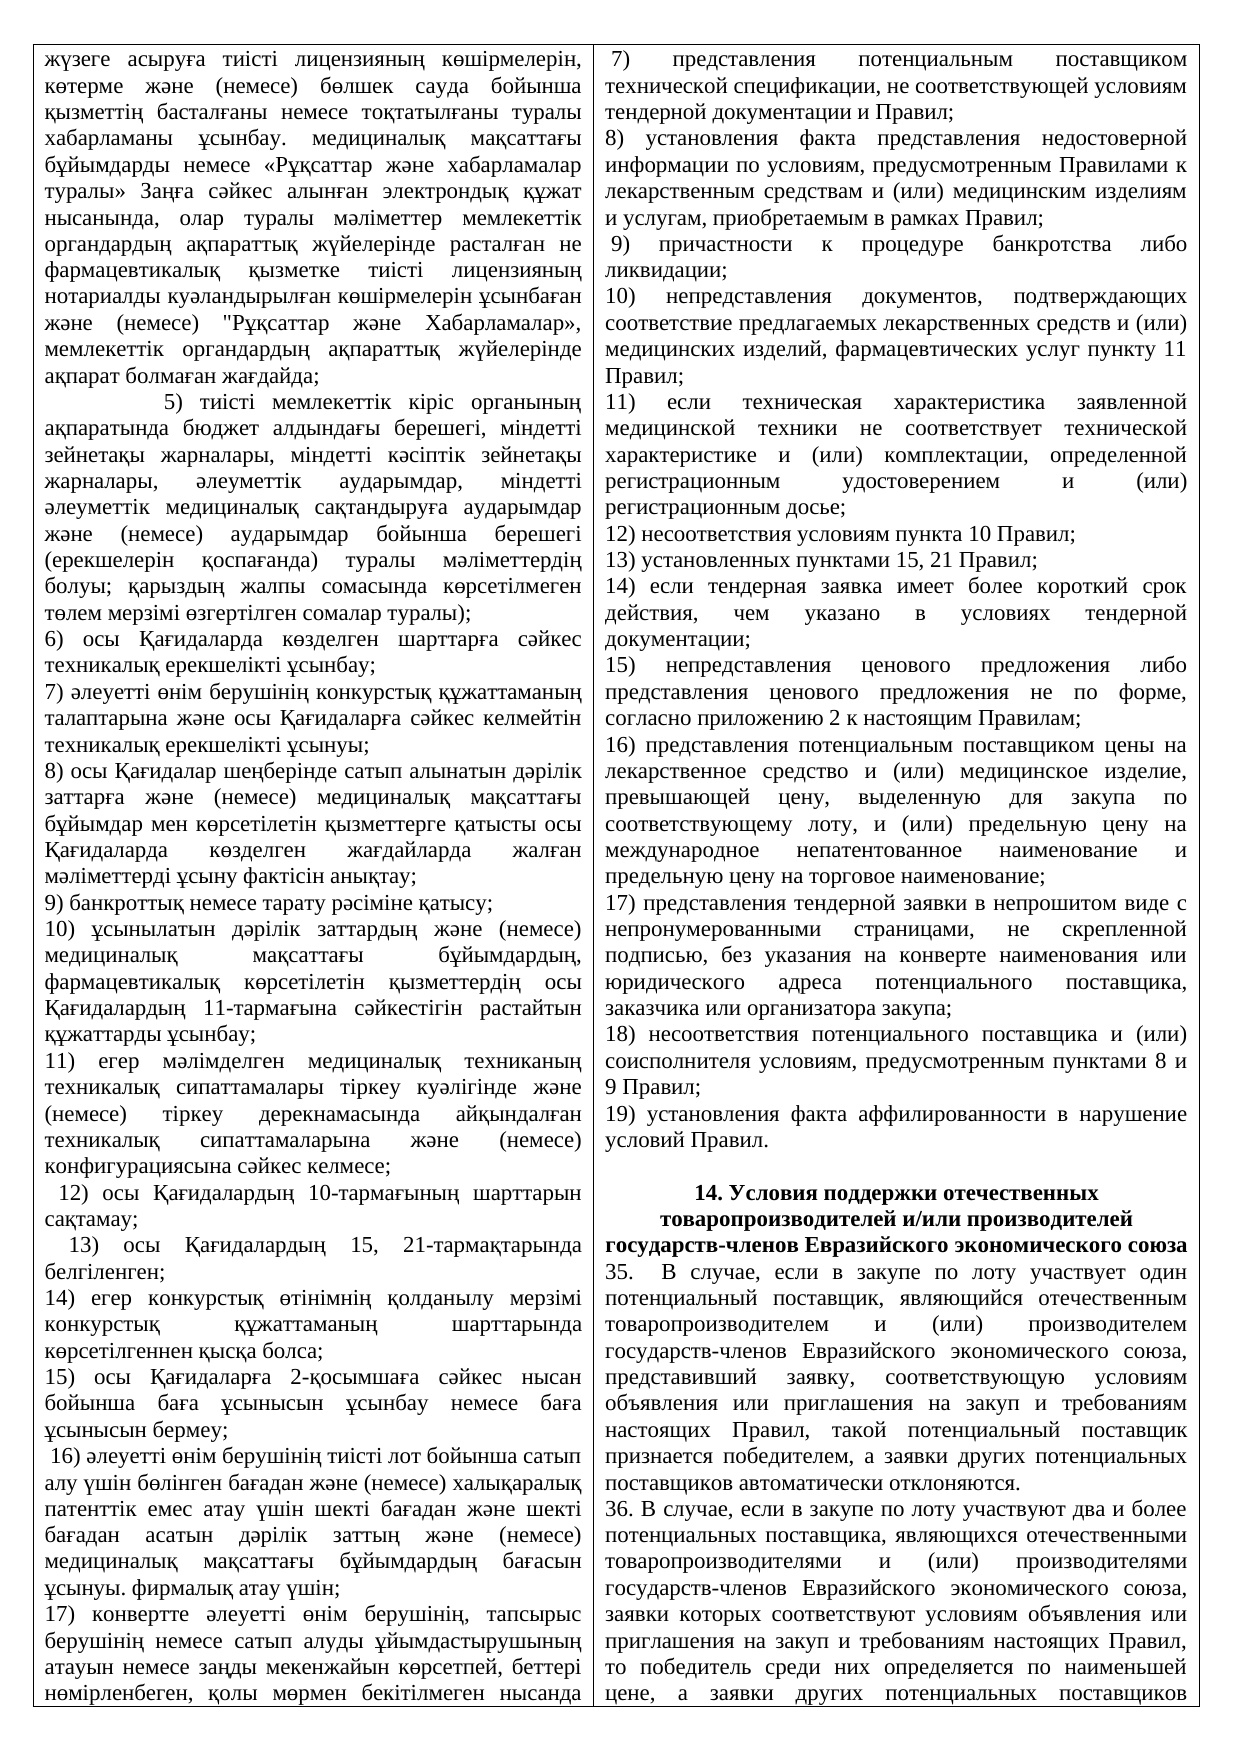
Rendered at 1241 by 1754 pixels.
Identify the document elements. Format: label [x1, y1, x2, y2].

table_header [34, 45, 593, 1706]
table_header [594, 45, 1199, 1706]
